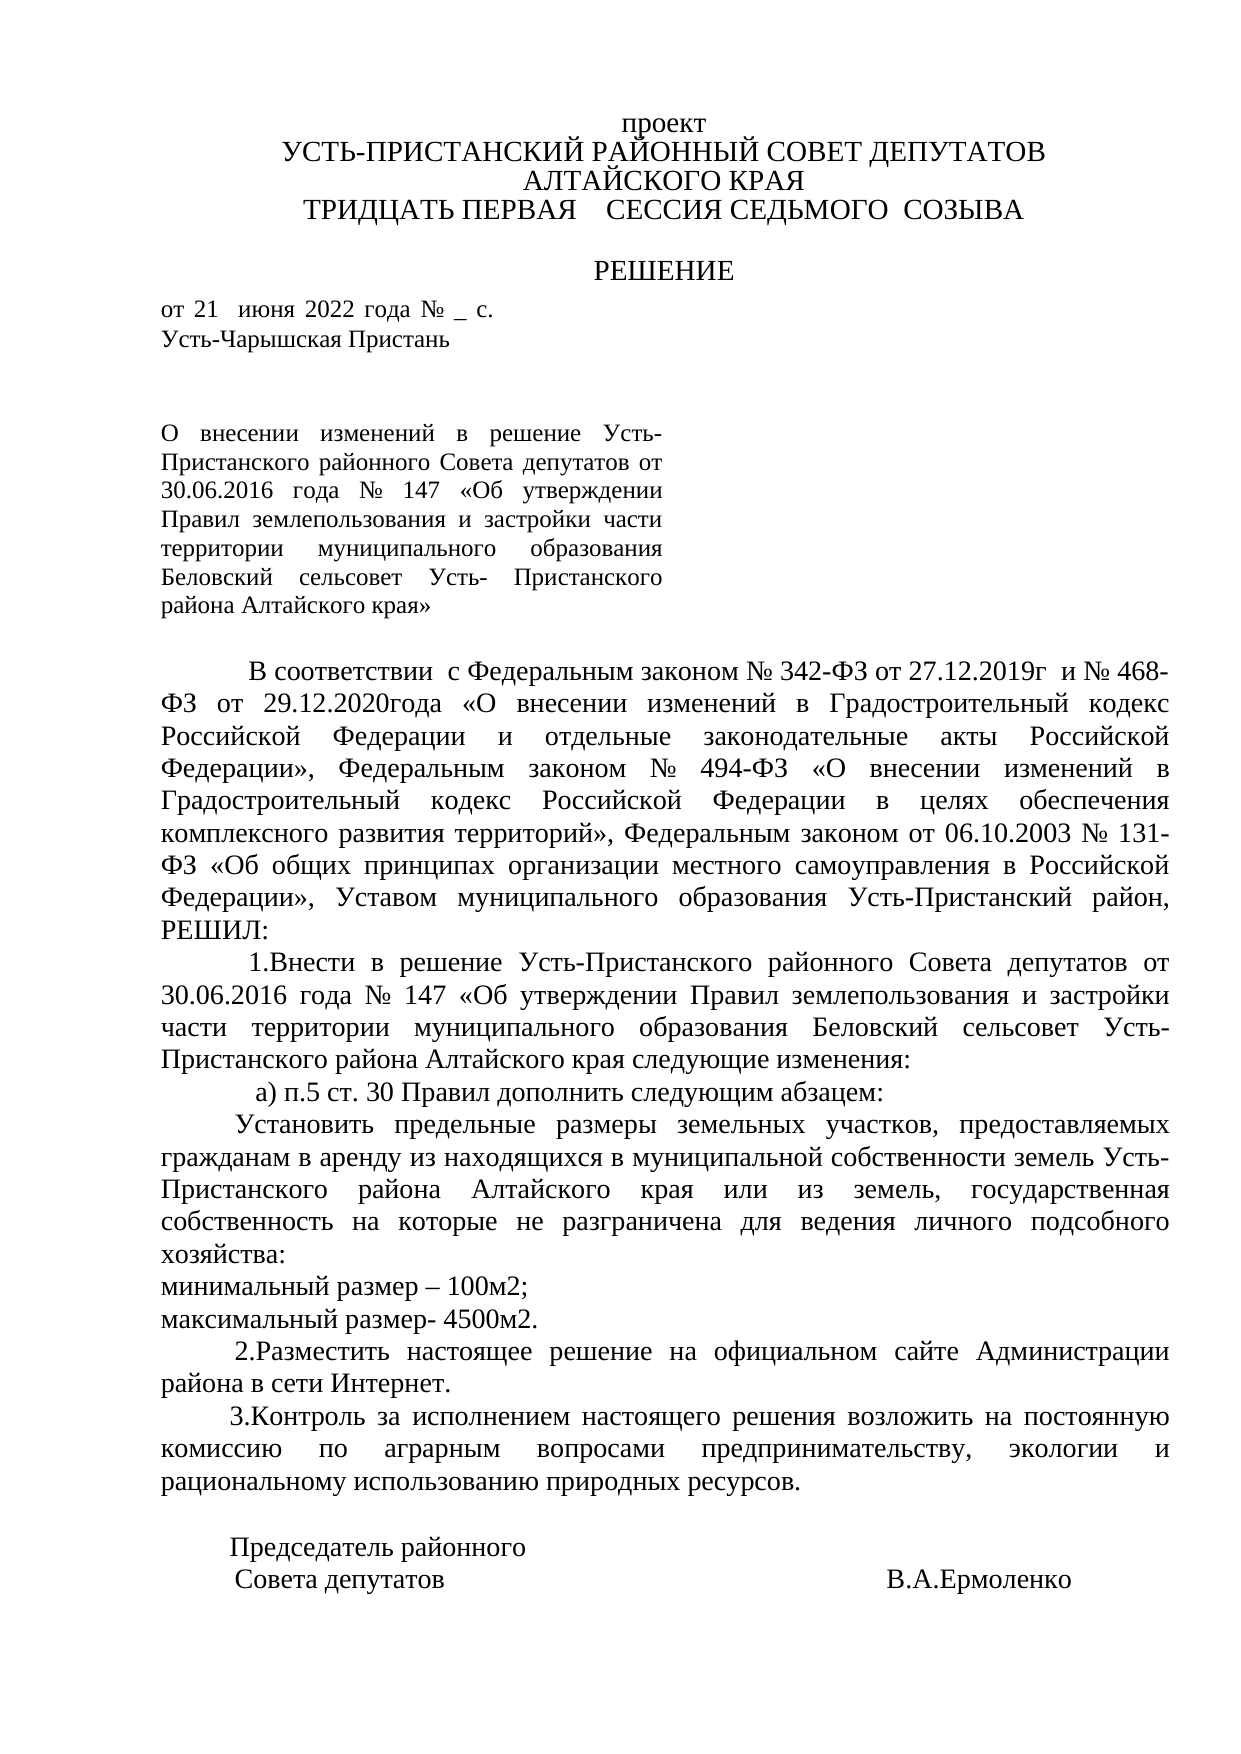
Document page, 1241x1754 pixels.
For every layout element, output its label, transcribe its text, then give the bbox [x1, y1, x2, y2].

text минимальный размер – 100м2; [161, 1269, 1171, 1302]
text а) п.5 ст. 30 Правил дополнить следующим абзацем: [161, 1075, 1171, 1107]
text В соответствии с Федеральным законом № 342-ФЗ от 27.12.2019г и № 468-ФЗ от 29.12.2020года «О внесении изменений в Градостроительный кодекс Российской Федерации и отдельные законодательные акты Российской Федерации», Федеральным законом № 494-ФЗ «О внесении изменений в Градостроительный кодекс Российской Федерации в целях обеспечения комплексного развития территорий», Федеральным законом от 06.10.2003 № 131-ФЗ «Об общих принципах организации местного самоуправления в Российской Федерации», Уставом муниципального образования Усть-Пристанский район, РЕШИЛ: [161, 654, 1171, 945]
text 2.Разместить настоящее решение на официальном сайте Администрации района в сети Интернет. [161, 1334, 1171, 1399]
text проект [161, 109, 1167, 138]
text 3.Контроль за исполнением настоящего решения возложить на постоянную комиссию по аграрным вопросами предпринимательству, экологии и рациональному использованию природных ресурсов. [161, 1399, 1171, 1496]
text максимальный размер- 4500м2. [161, 1302, 1171, 1334]
text АЛТАЙСКОГО КРАЯ [161, 167, 1167, 196]
text УСТЬ-ПРИСТАНСКИЙ РАЙОННЫЙ СОВЕТ ДЕПУТАТОВ [161, 138, 1167, 167]
text Установить предельные размеры земельных участков, предоставляемых гражданам в аренду из находящихся в муниципальной собственности земель Усть-Пристанского района Алтайского края или из земель, государственная собственность на которые не разграничена для ведения личного подсобного хозяйства: [161, 1107, 1171, 1269]
text ТРИДЦАТЬ ПЕРВАЯ СЕССИЯ СЕДЬМОГО СОЗЫВА [161, 196, 1167, 225]
text от 21 июня 2022 года № _ с. Усть-Чарышская Пристань [161, 294, 494, 353]
text РЕШЕНИЕ [161, 225, 1167, 294]
text 1.Внести в решение Усть-Пристанского районного Совета депутатов от 30.06.2016 года № 147 «Об утверждении Правил землепользования и застройки части территории муниципального образования Беловский сельсовет Усть-Пристанского района Алтайского края следующие изменения: [161, 945, 1171, 1075]
text О внесении изменений в решение Усть-Пристанского районного Совета депутатов от 30.06.2016 года № 147 «Об утверждении Правил землепользования и застройки части территории муниципального образования Беловский сельсовет Усть- Пристанского района Алтайского края» [161, 418, 663, 619]
text Председатель районного Совета депутатов В.А.Ермоленко [161, 1529, 1171, 1594]
